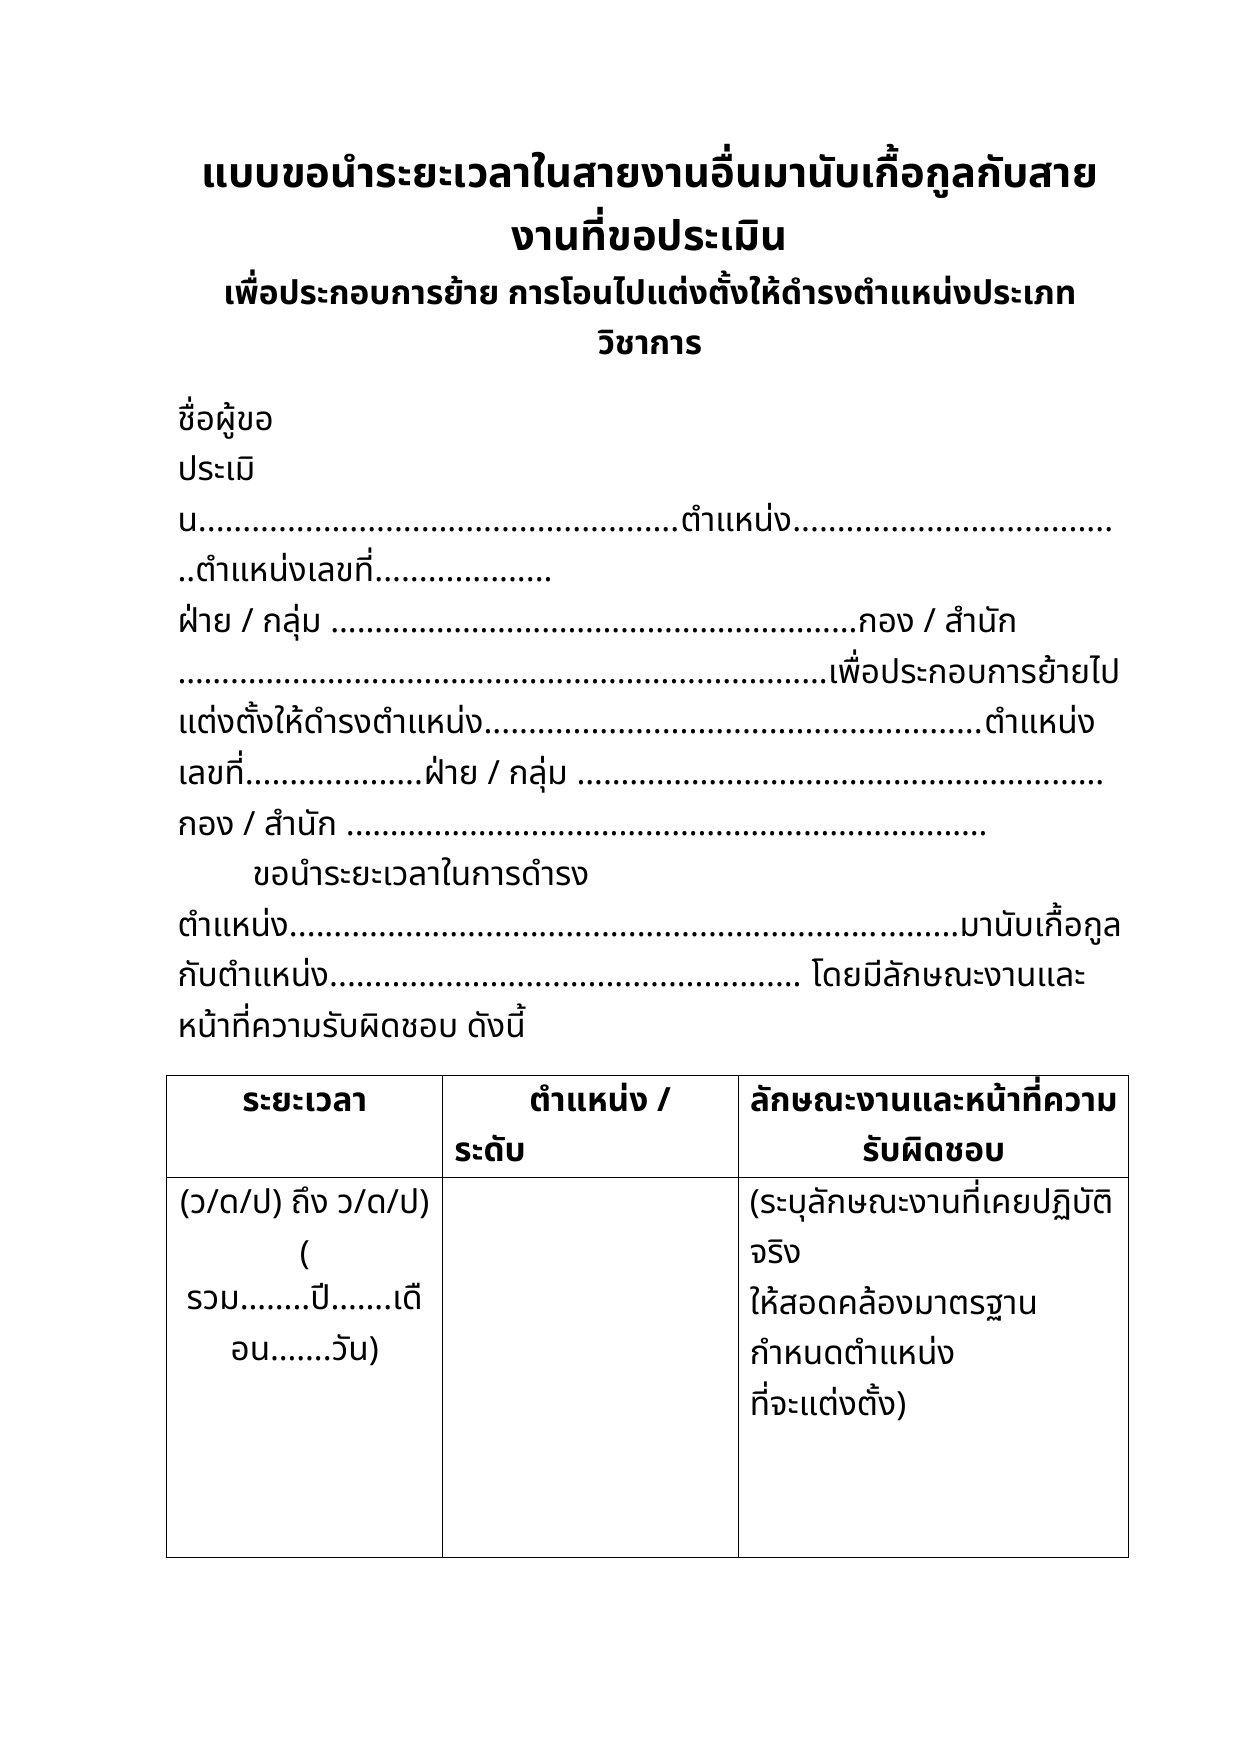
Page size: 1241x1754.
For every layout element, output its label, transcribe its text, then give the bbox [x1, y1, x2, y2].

table_header ตำแหน่ง / ระดับ [443, 1076, 738, 1177]
table_cell (ว/ด/ป) ถึง ว/ด/ป) (รวม……..ปี…….เดือน…….วัน) [167, 1178, 442, 1557]
text ชื่อผู้ขอประเมิน......................................................ตำแหน่ง......................................ตำแหน่งเลขที่.................... [177, 395, 1122, 597]
text ขอนำระยะเวลาในการดำรงตำแหน่ง...........................................................................มานับเกื้อกูลกับตำแหน่ง..................................................... โดยมีลักษณะงานและหน้าที่ความรับผิดชอบ ดังนี้ [177, 850, 1122, 1052]
table_header ระยะเวลา [167, 1076, 442, 1177]
text แบบขอนำระยะเวลาในสายงานอื่นมานับเกื้อกูลกับสายงานที่ขอประเมิน [177, 143, 1122, 269]
table_cell [443, 1178, 738, 1557]
table_cell (ระบุลักษณะงานที่เคยปฏิบัติจริง ให้สอดคล้องมาตรฐานกำหนดตำแหน่ง ที่จะแต่งตั้ง) [739, 1178, 1128, 1557]
text ฝ่าย / กลุ่ม ……………………………………………………กอง / สำนัก …….………….………………………………………………เพื่อประกอบการย้ายไปแต่งตั้งให้ดำรงตำแหน่ง........................................................ตำแหน่งเลขที่....................ฝ่าย / กลุ่ม ………………………………………………..….กอง / สำนัก .……….………..…………………………………………… [177, 597, 1122, 850]
text เพื่อประกอบการย้าย การโอนไปแต่งตั้งให้ดำรงตำแหน่งประเภทวิชาการ [177, 269, 1122, 370]
table_header ลักษณะงานและหน้าที่ความรับผิดชอบ [739, 1076, 1128, 1177]
